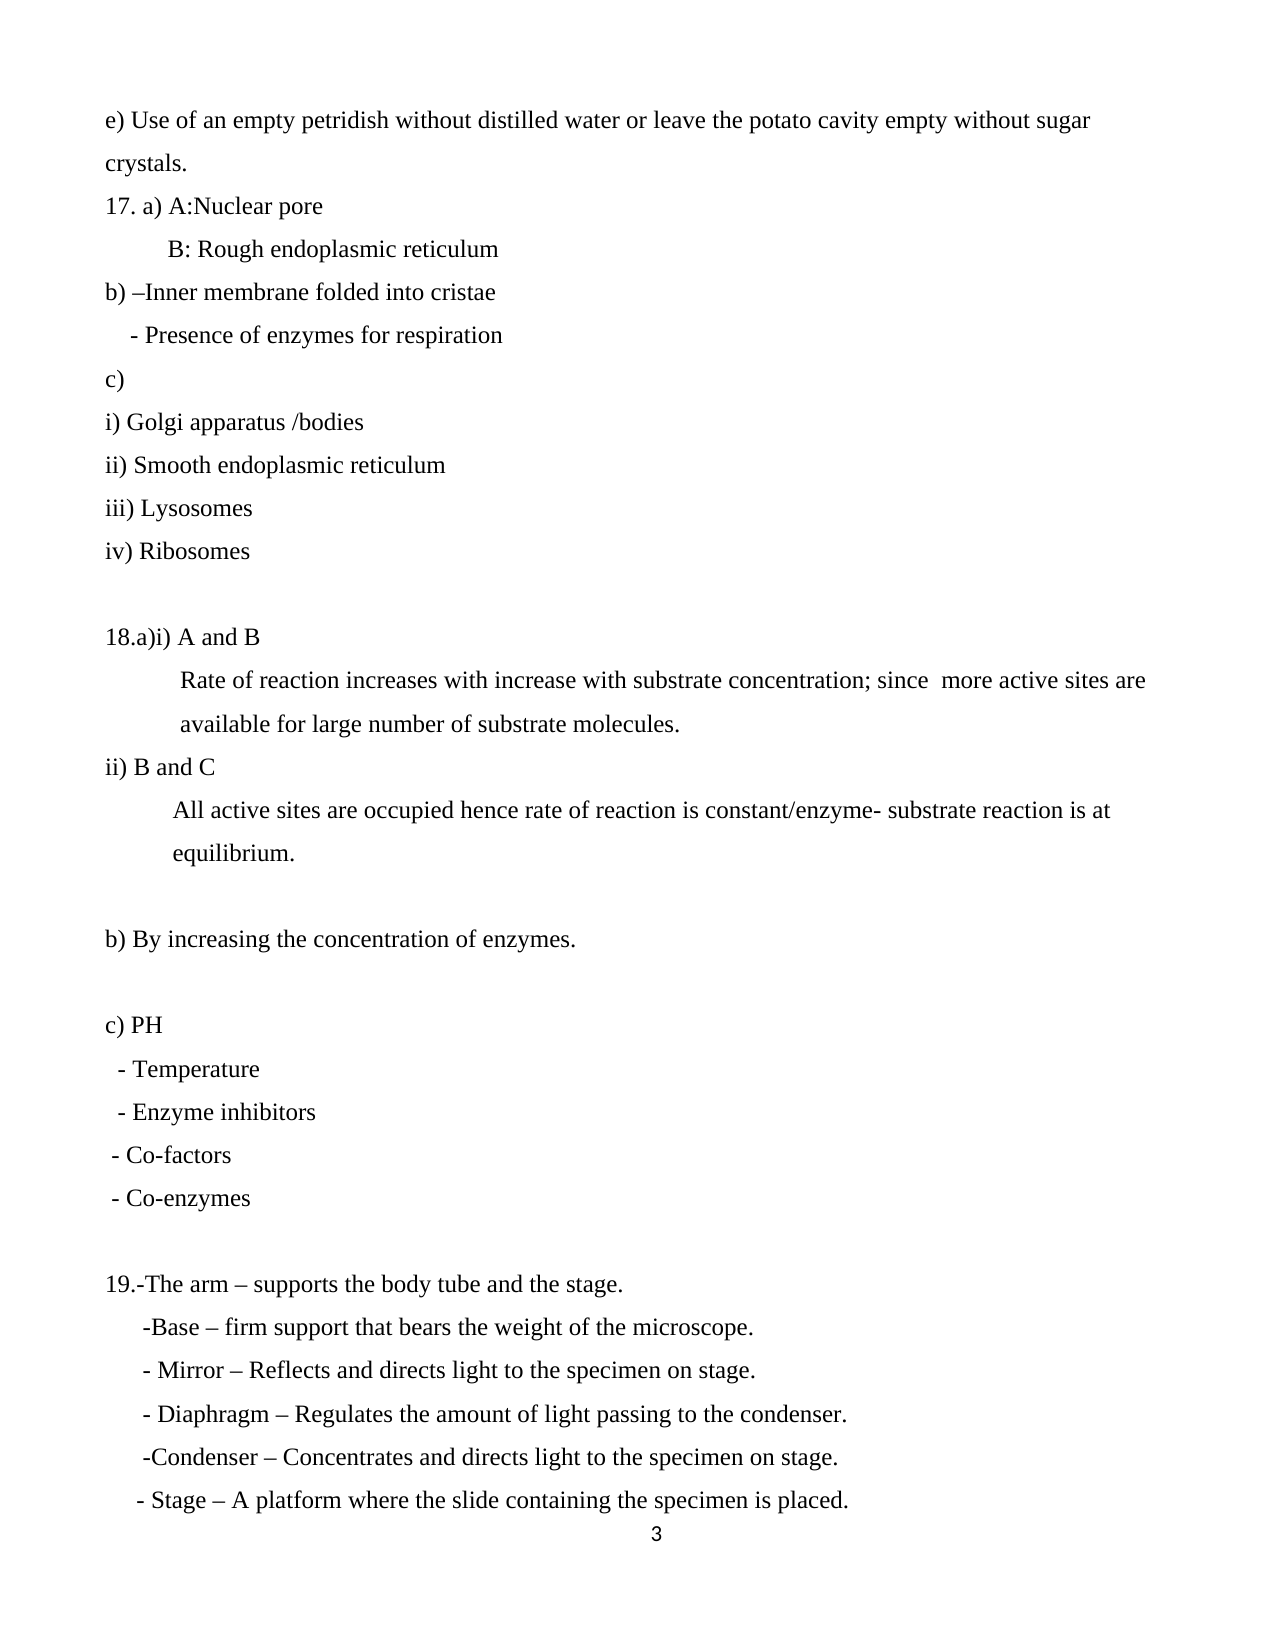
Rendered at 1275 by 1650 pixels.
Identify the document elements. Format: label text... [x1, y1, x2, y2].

text - Co-factors [105, 1140, 1170, 1169]
text B: Rough endoplasmic reticulum [105, 234, 1170, 263]
text - Diaphragm – Regulates the amount of light passing to the condenser. [105, 1399, 1170, 1427]
text b) By increasing the concentration of enzymes. [105, 924, 1170, 953]
text - Mirror – Reflects and directs light to the specimen on stage. [105, 1356, 1170, 1384]
text -Condenser – Concentrates and directs light to the specimen on stage. [105, 1442, 1170, 1471]
text c) [105, 364, 1170, 392]
text - Presence of enzymes for respiration [105, 321, 1170, 349]
text - Temperature [105, 1054, 1170, 1082]
text - Co-enzymes [105, 1183, 1170, 1212]
text ii) B and C [105, 752, 1170, 781]
text ii) Smooth endoplasmic reticulum [105, 450, 1170, 479]
text -Base – firm support that bears the weight of the microscope. [105, 1312, 1170, 1341]
text i) Golgi apparatus /bodies [105, 407, 1170, 436]
text b) –Inner membrane folded into cristae [105, 277, 1170, 306]
text All active sites are occupied hence rate of reaction is constant/enzyme- substrate reaction is at equilibrium. [172, 795, 1170, 867]
text - Stage – A platform where the slide containing the specimen is placed. [105, 1485, 1170, 1514]
text Rate of reaction increases with increase with substrate concentration; since more active sites are available for large number of substrate molecules. [180, 666, 1170, 737]
text 18.a)i) A and B [105, 622, 1170, 651]
text - Enzyme inhibitors [105, 1097, 1170, 1126]
text iv) Ribosomes [105, 536, 1170, 565]
text 19.-The arm – supports the body tube and the stage. [105, 1269, 1170, 1298]
text iii) Lysosomes [105, 493, 1170, 522]
text 17. a) A:Nuclear pore [105, 191, 1170, 220]
text e) Use of an empty petridish without distilled water or leave the potato cavity empty without sugar crystals. [105, 105, 1170, 177]
text c) PH [105, 1011, 1170, 1039]
